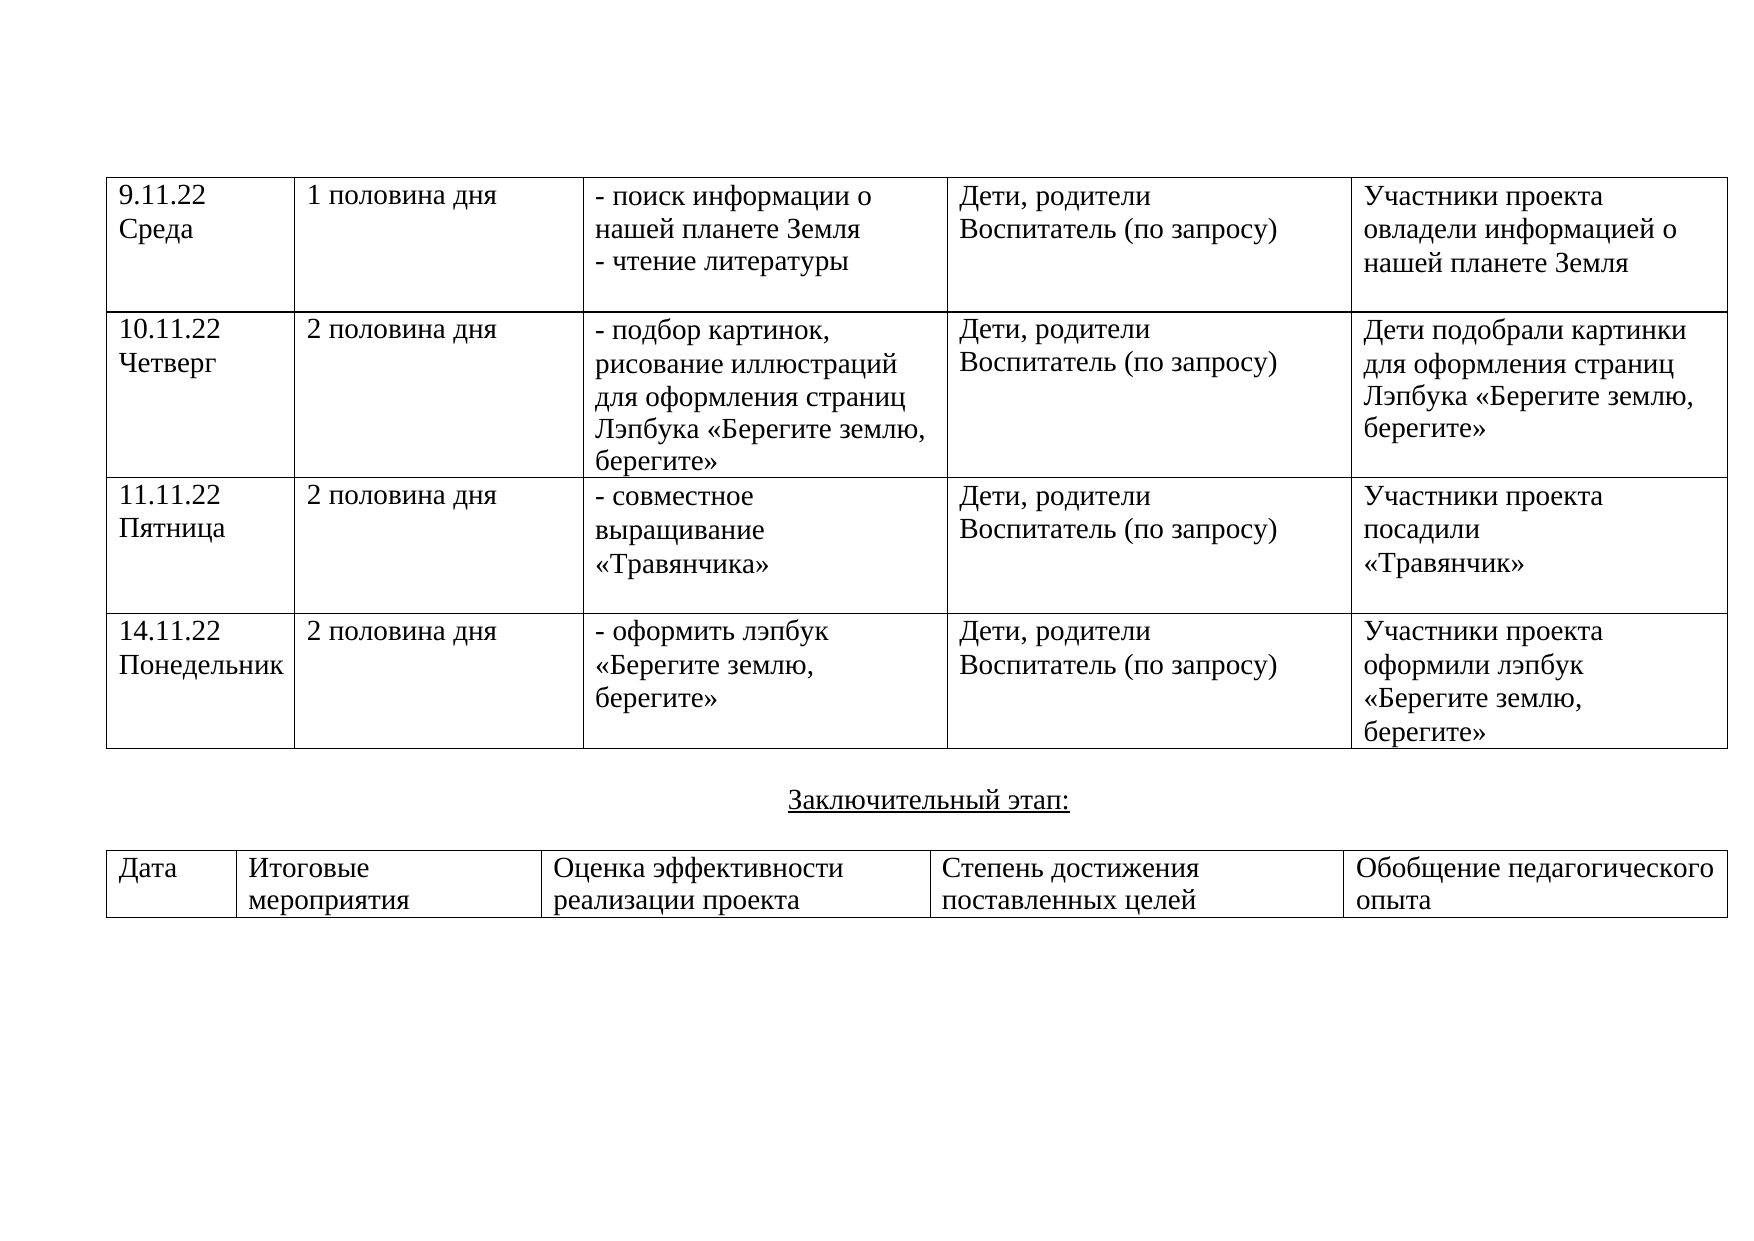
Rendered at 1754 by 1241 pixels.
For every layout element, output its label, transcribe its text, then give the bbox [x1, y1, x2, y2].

table_cell оформить лэпбук «Берегите землю, берегите» [584, 614, 947, 748]
table_header Обобщение педагогического опыта [1344, 851, 1727, 917]
table_header Оценка эффективности реализации проекта [542, 851, 930, 917]
table_cell 2 половина дня [295, 614, 583, 748]
table_cell 10.11.22 Четверг [107, 313, 294, 477]
table_header Дети, родители Воспитатель (по запросу) [948, 178, 1351, 311]
table_header Степень достижения поставленных целей [931, 851, 1343, 917]
text Заключительный этап: [118, 782, 1739, 816]
table_cell 2 половина дня [295, 313, 583, 477]
table_cell 2 половина дня [295, 478, 583, 612]
table_cell 14.11.22 Понедельник [107, 614, 294, 748]
table_cell Участники проекта оформили лэпбук «Берегите землю, берегите» [1352, 614, 1727, 748]
table_cell - подбор картинок, рисование иллюстраций для оформления страниц Лэпбука «Берегите землю, берегите» [584, 313, 947, 477]
table_cell Дети, родители Воспитатель (по запросу) [948, 478, 1351, 612]
table_header 9.11.22 Среда [107, 178, 294, 311]
table_header поиск информации о нашей планете Земля чтение литературы [584, 178, 947, 311]
table_header Итоговые мероприятия [237, 851, 541, 917]
table_header 1 половина дня [295, 178, 583, 311]
table_cell Дети, родители Воспитатель (по запросу) [948, 313, 1351, 477]
table_header Дата [107, 851, 236, 917]
table_header Участники проекта овладели информацией о нашей планете Земля [1352, 178, 1727, 311]
table_cell Участники проекта посадили «Травянчик» [1352, 478, 1727, 612]
table_cell 11.11.22 Пятница [107, 478, 294, 612]
table_cell Дети, родители Воспитатель (по запросу) [948, 614, 1351, 748]
table_cell совместное выращивание «Травянчика» [584, 478, 947, 612]
table_cell Дети подобрали картинки для оформления страниц Лэпбука «Берегите землю, берегите» [1352, 313, 1727, 477]
